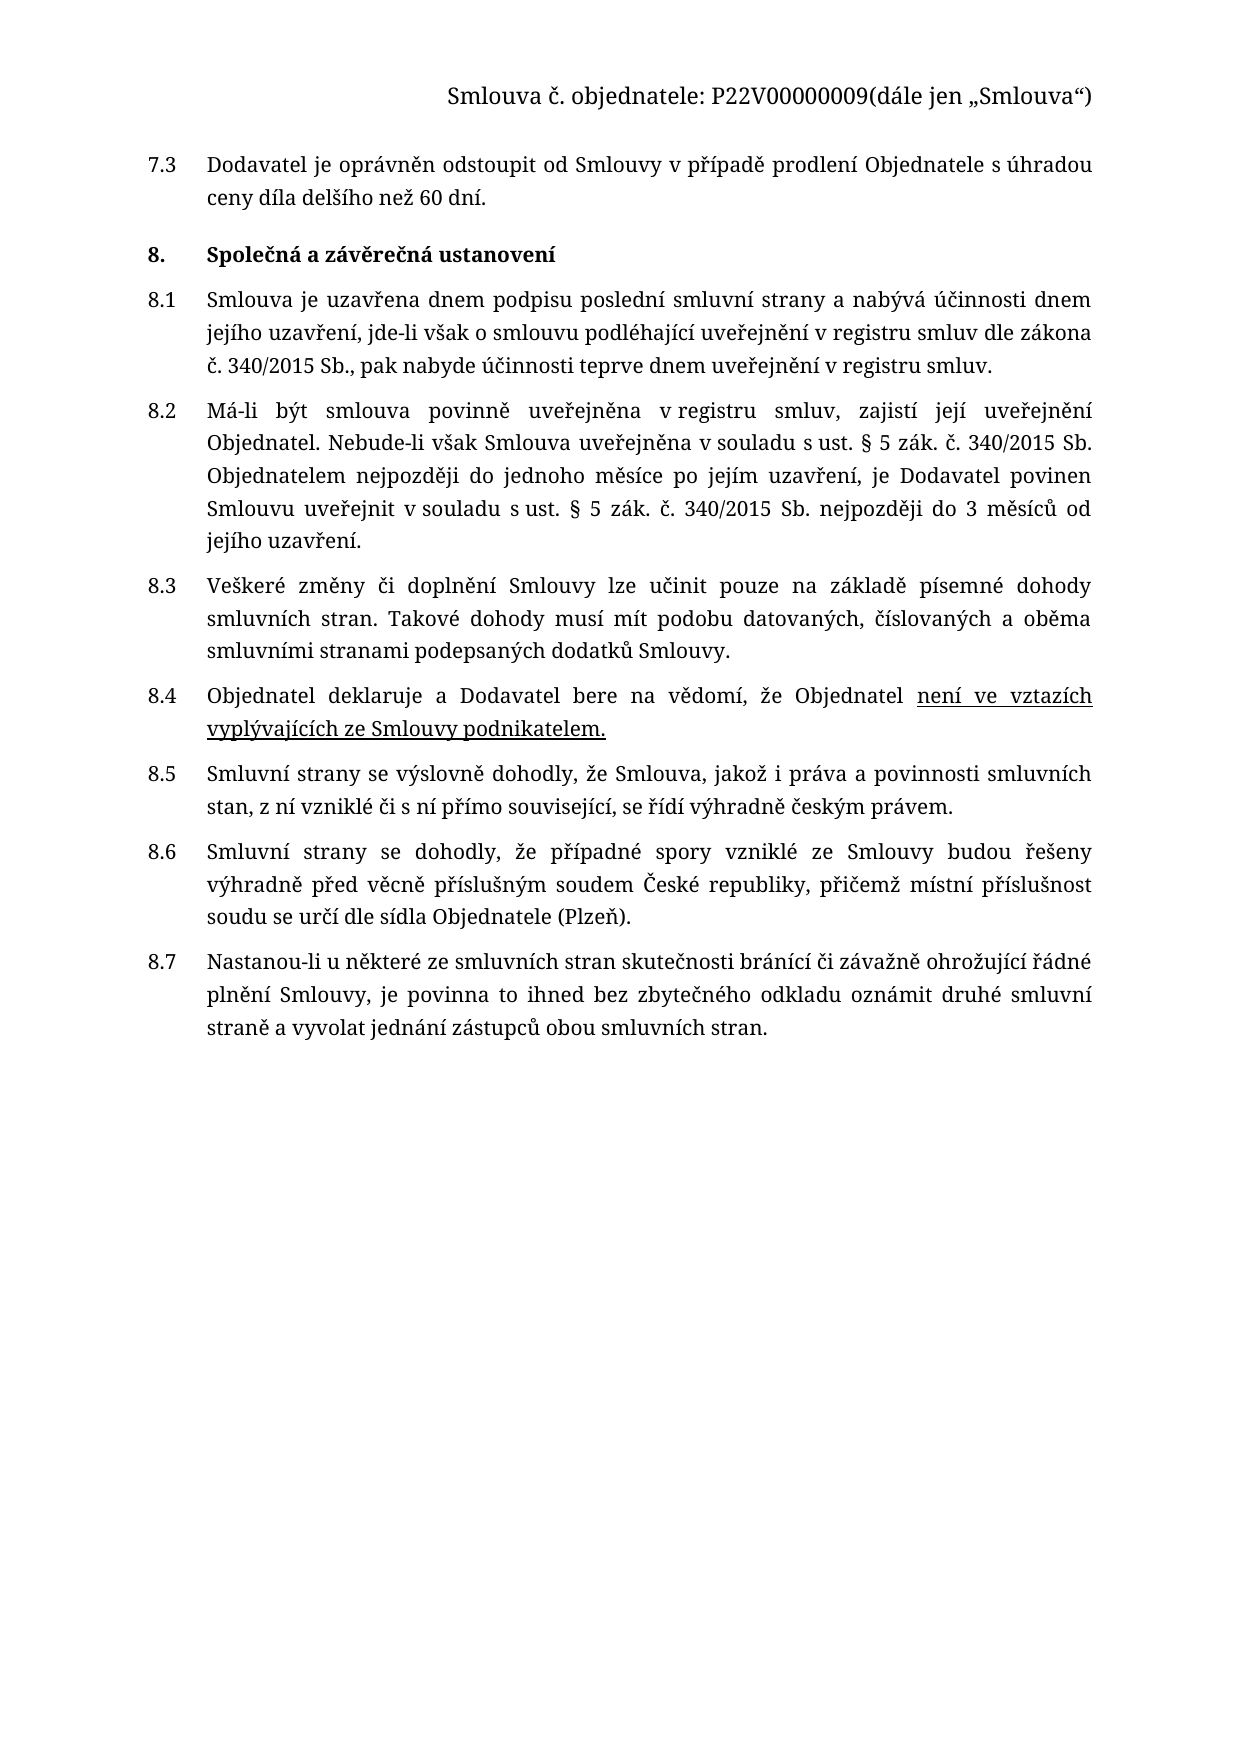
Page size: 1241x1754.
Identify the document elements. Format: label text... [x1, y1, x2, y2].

list Má-li být smlouva povinně uveřejněna v registru smluv, zajistí její uveřejnění Objednatel. Nebude-li však Smlouva uveřejněna v souladu s ust. § 5 zák. č. 340/2015 Sb. Objednatelem nejpozději do jednoho měsíce po jejím uzavření, je Dodavatel povinen Smlouvu uveřejnit v souladu s ust. § 5 zák. č. 340/2015 Sb. nejpozději do 3 měsíců od jejího uzavření. [148, 396, 1093, 555]
list Smluvní strany se výslovně dohodly, že Smlouva, jakož i práva a povinnosti smluvních stan, z ní vzniklé či s ní přímo související, se řídí výhradně českým právem. [148, 759, 1093, 820]
list Společná a závěrečná ustanovení [148, 240, 1093, 269]
list Nastanou-li u některé ze smluvních stran skutečnosti bránící či závažně ohrožující řádné plnění Smlouvy, je povinna to ihned bez zbytečného odkladu oznámit druhé smluvní straně a vyvolat jednání zástupců obou smluvních stran. [148, 947, 1093, 1041]
list Smlouva je uzavřena dnem podpisu poslední smluvní strany a nabývá účinnosti dnem jejího uzavření, jde-li však o smlouvu podléhající uveřejnění v registru smluv dle zákona č. 340/2015 Sb., pak nabyde účinnosti teprve dnem uveřejnění v registru smluv. [148, 286, 1093, 379]
list Objednatel deklaruje a Dodavatel bere na vědomí, že Objednatel není ve vztazích vyplývajících ze Smlouvy podnikatelem. [148, 682, 1093, 743]
list Dodavatel je oprávněn odstoupit od Smlouvy v případě prodlení Objednatele s úhradou ceny díla delšího než 60 dní. [148, 150, 1093, 211]
list Smluvní strany se dohodly, že případné spory vzniklé ze Smlouvy budou řešeny výhradně před věcně příslušným soudem České republiky, přičemž místní příslušnost soudu se určí dle sídla Objednatele (Plzeň). [148, 837, 1093, 931]
list Veškeré změny či doplnění Smlouvy lze učinit pouze na základě písemné dohody smluvních stran. Takové dohody musí mít podobu datovaných, číslovaných a oběma smluvními stranami podepsaných dodatků Smlouvy. [148, 571, 1093, 665]
